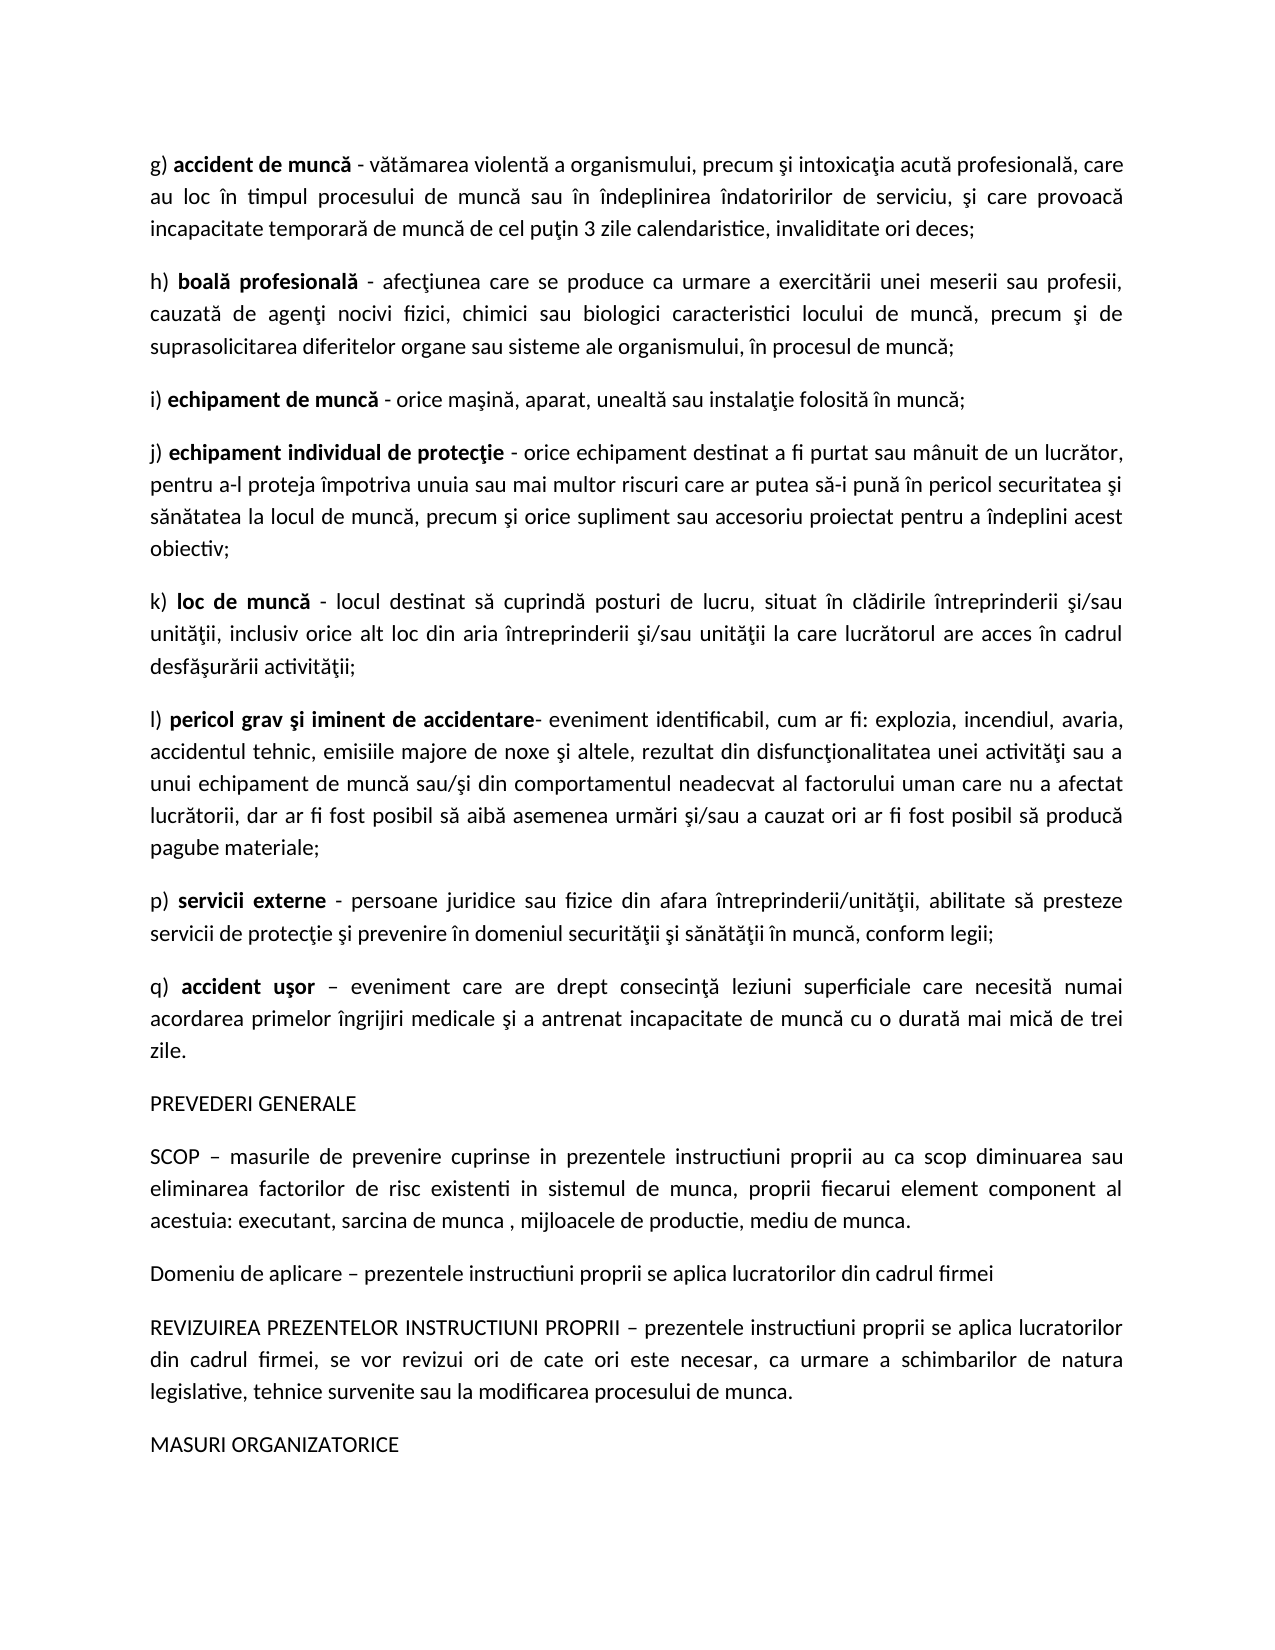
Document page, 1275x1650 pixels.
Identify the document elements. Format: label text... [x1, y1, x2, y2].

text j) echipament individual de protecţie - orice echipament destinat a fi purtat sau mânuit de un lucrător, pentru a-l proteja împotriva unuia sau mai multor riscuri care ar putea să-i pună în pericol securitatea şi sănătatea la locul de muncă, precum şi orice supliment sau accesoriu proiectat pentru a îndeplini acest obiectiv; [150, 438, 1125, 562]
text l) pericol grav şi iminent de accidentare- eveniment identificabil, cum ar fi: explozia, incendiul, avaria, accidentul tehnic, emisiile majore de noxe şi altele, rezultat din disfuncţionalitatea unei activităţi sau a unui echipament de muncă sau/şi din comportamentul neadecvat al factorului uman care nu a afectat lucrătorii, dar ar fi fost posibil să aibă asemenea urmări şi/sau a cauzat ori ar fi fost posibil să producă pagube materiale; [150, 705, 1125, 862]
text REVIZUIREA PREZENTELOR INSTRUCTIUNI PROPRII – prezentele instructiuni proprii se aplica lucratorilor din cadrul firmei, se vor revizui ori de cate ori este necesar, ca urmare a schimbarilor de natura legislative, tehnice survenite sau la modificarea procesului de munca. [150, 1313, 1125, 1405]
text k) loc de muncă - locul destinat să cuprindă posturi de lucru, situat în clădirile întreprinderii şi/sau unităţii, inclusiv orice alt loc din aria întreprinderii şi/sau unităţii la care lucrătorul are acces în cadrul desfăşurării activităţii; [150, 587, 1125, 680]
text g) accident de muncă - vătămarea violentă a organismului, precum şi intoxicaţia acută profesională, care au loc în timpul procesului de muncă sau în îndeplinirea îndatoririlor de serviciu, şi care provoacă incapacitate temporară de muncă de cel puţin 3 zile calendaristice, invaliditate ori deces; [150, 150, 1125, 242]
text MASURI ORGANIZATORICE [150, 1430, 1125, 1458]
text i) echipament de muncă - orice maşină, aparat, unealtă sau instalaţie folosită în muncă; [150, 385, 1125, 413]
text PREVEDERI GENERALE [150, 1089, 1125, 1117]
text Domeniu de aplicare – prezentele instructiuni proprii se aplica lucratorilor din cadrul firmei [150, 1259, 1125, 1288]
text h) boală profesională - afecţiunea care se produce ca urmare a exercitării unei meserii sau profesii, cauzată de agenţi nocivi fizici, chimici sau biologici caracteristici locului de muncă, precum şi de suprasolicitarea diferitelor organe sau sisteme ale organismului, în procesul de muncă; [150, 267, 1125, 360]
text p) servicii externe - persoane juridice sau fizice din afara întreprinderii/unităţii, abilitate să presteze servicii de protecţie şi prevenire în domeniul securităţii şi sănătăţii în muncă, conform legii; [150, 887, 1125, 947]
text q) accident uşor – eveniment care are drept consecinţă leziuni superficiale care necesită numai acordarea primelor îngrijiri medicale şi a antrenat incapacitate de muncă cu o durată mai mică de trei zile. [150, 972, 1125, 1064]
text SCOP – masurile de prevenire cuprinse in prezentele instructiuni proprii au ca scop diminuarea sau eliminarea factorilor de risc existenti in sistemul de munca, proprii fiecarui element component al acestuia: executant, sarcina de munca , mijloacele de productie, mediu de munca. [150, 1142, 1125, 1234]
